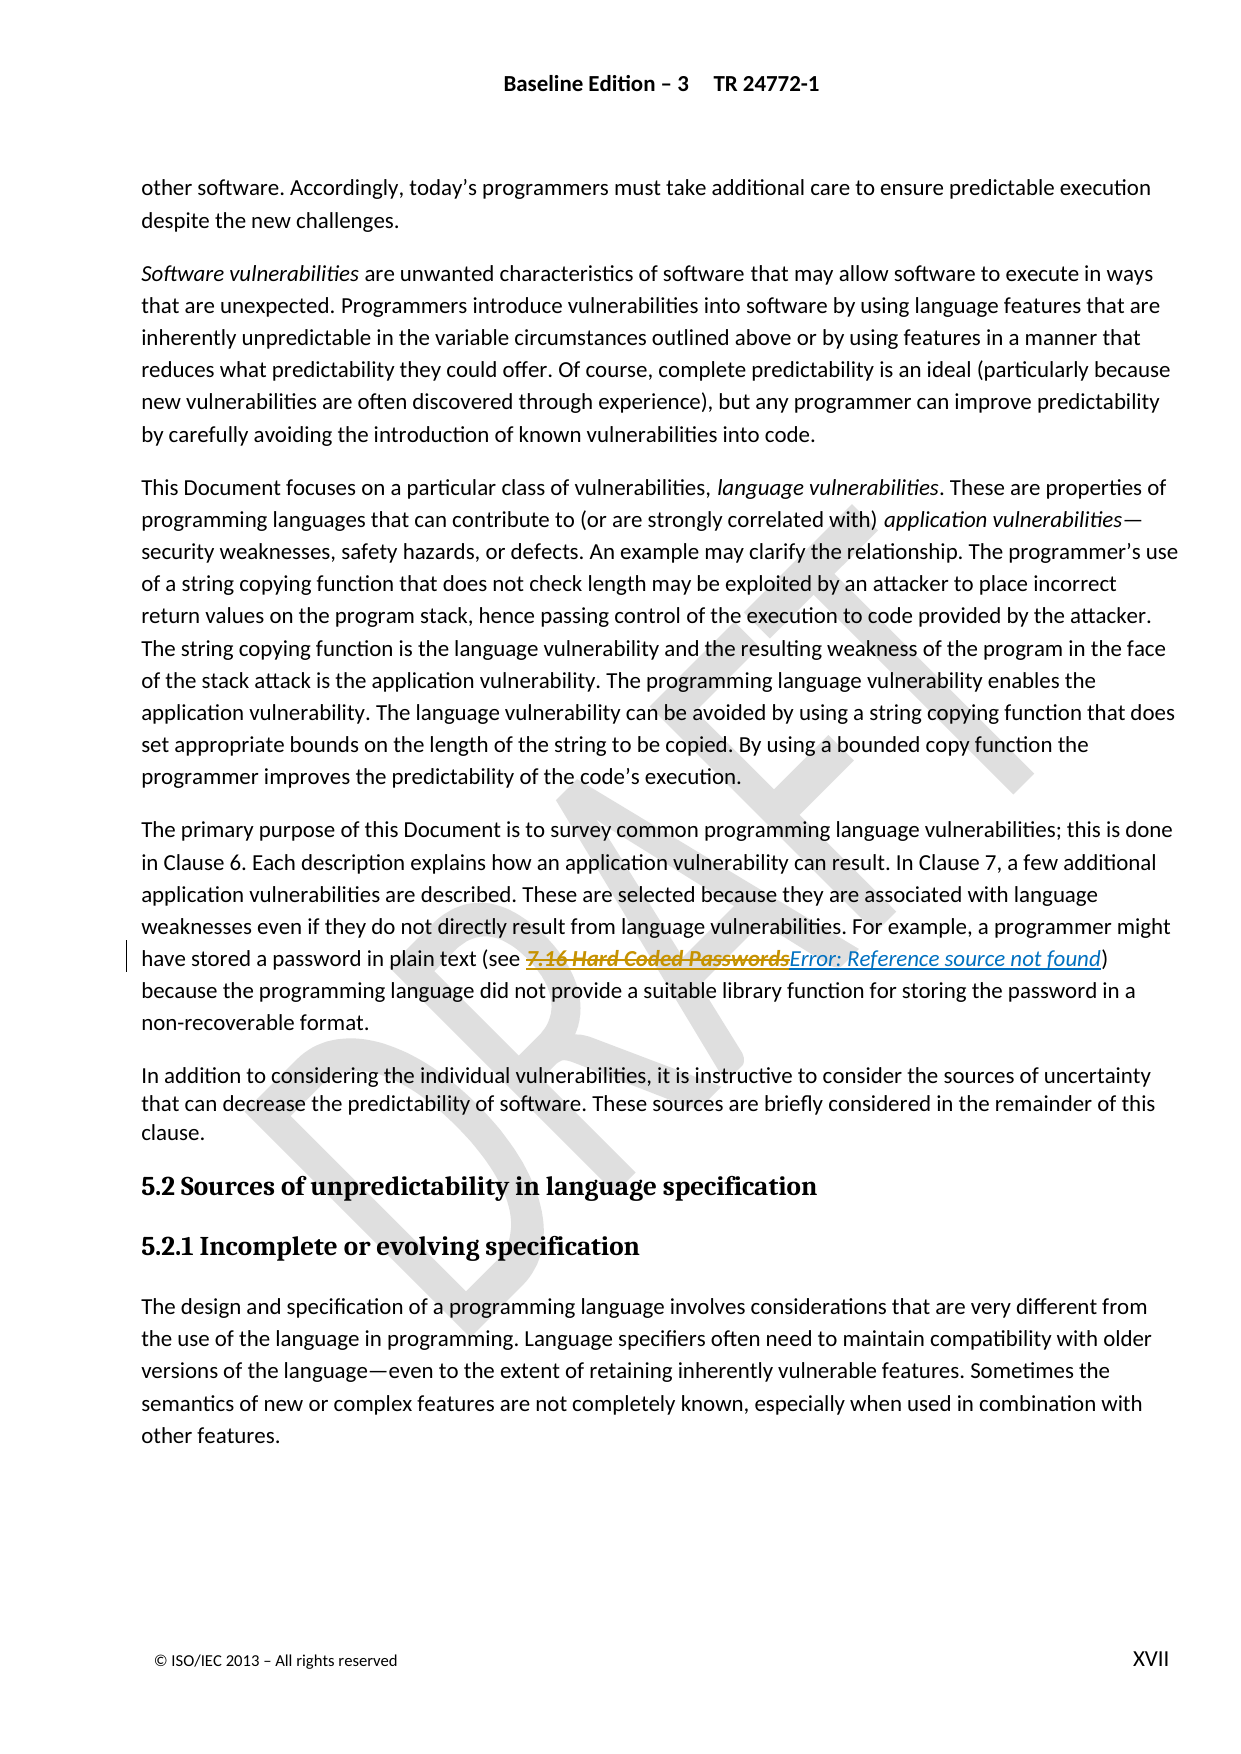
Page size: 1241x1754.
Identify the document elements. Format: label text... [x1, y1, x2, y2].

text This Document focuses on a particular class of vulnerabilities, language vulnerabilities. These are properties of programming languages that can contribute to (or are strongly correlated with) application vulnerabilities—security weaknesses, safety hazards, or defects. An example may clarify the relationship. The programmer’s use of a string copying function that does not check length may be exploited by an attacker to place incorrect return values on the program stack, hence passing control of the execution to code provided by the attacker. The string copying function is the language vulnerability and the resulting weakness of the program in the face of the stack attack is the application vulnerability. The programming language vulnerability enables the application vulnerability. The language vulnerability can be avoided by using a string copying function that does set appropriate bounds on the length of the string to be copied. By using a bounded copy function the programmer improves the predictability of the code’s execution. [141, 473, 1182, 790]
subtitle 5.2 Sources of unpredictability in language specification [141, 1171, 1182, 1202]
text The design and specification of a programming language involves considerations that are very different from the use of the language in programming. Language specifiers often need to maintain compatibility with older versions of the language—even to the extent of retaining inherently vulnerable features. Sometimes the semantics of new or complex features are not completely known, especially when used in combination with other features. [141, 1292, 1182, 1449]
text In addition to considering the individual vulnerabilities, it is instructive to consider the sources of uncertainty that can decrease the predictability of software. These sources are briefly considered in the remainder of this clause. [141, 1062, 1182, 1146]
text Software vulnerabilities are unwanted characteristics of software that may allow software to execute in ways that are unexpected. Programmers introduce vulnerabilities into software by using language features that are inherently unpredictable in the variable circumstances outlined above or by using features in a manner that reduces what predictability they could offer. Of course, complete predictability is an ideal (particularly because new vulnerabilities are often discovered through experience), but any programmer can improve predictability by carefully avoiding the introduction of known vulnerabilities into code. [141, 259, 1182, 448]
text The primary purpose of this Document is to survey common programming language vulnerabilities; this is done in Clause 6. Each description explains how an application vulnerability can result. In Clause 7, a few additional application vulnerabilities are described. These are selected because they are associated with language weaknesses even if they do not directly result from language vulnerabilities. For example, a programmer might have stored a password in plain text (see ) because the programming language did not provide a suitable library function for storing the password in a non-recoverable format. [141, 815, 1182, 1037]
subtitle 5.2.1 Incomplete or evolving specification [141, 1231, 1182, 1262]
